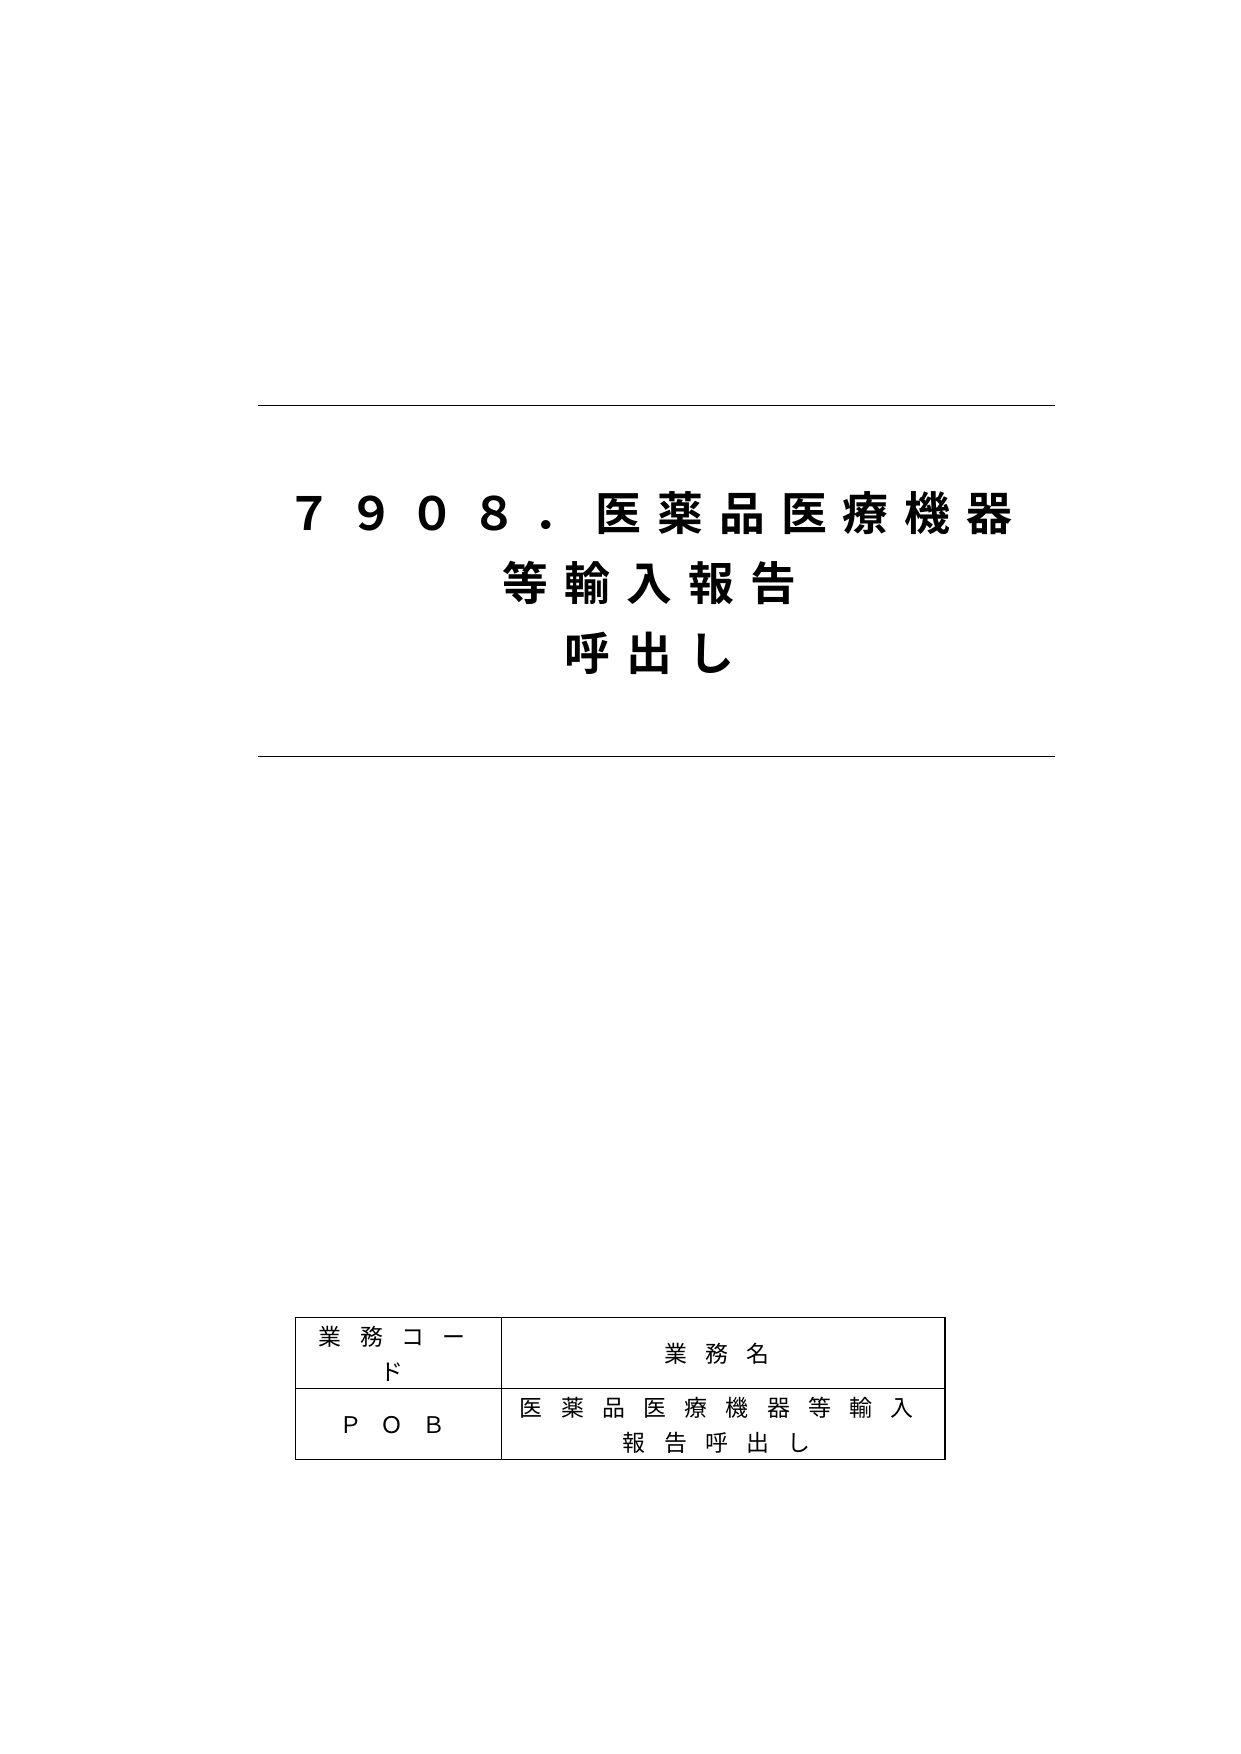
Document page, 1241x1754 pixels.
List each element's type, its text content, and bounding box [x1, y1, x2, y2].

table_cell 医薬品医療機器等輸入報告呼出し [502, 1389, 944, 1459]
table_header ７９０８．医薬品医療機器等輸入報告 呼出し [258, 406, 1055, 756]
table_header 業務コード [296, 1318, 501, 1388]
table_cell ＰＯＢ [296, 1389, 501, 1459]
table_header 業務名 [502, 1318, 944, 1388]
